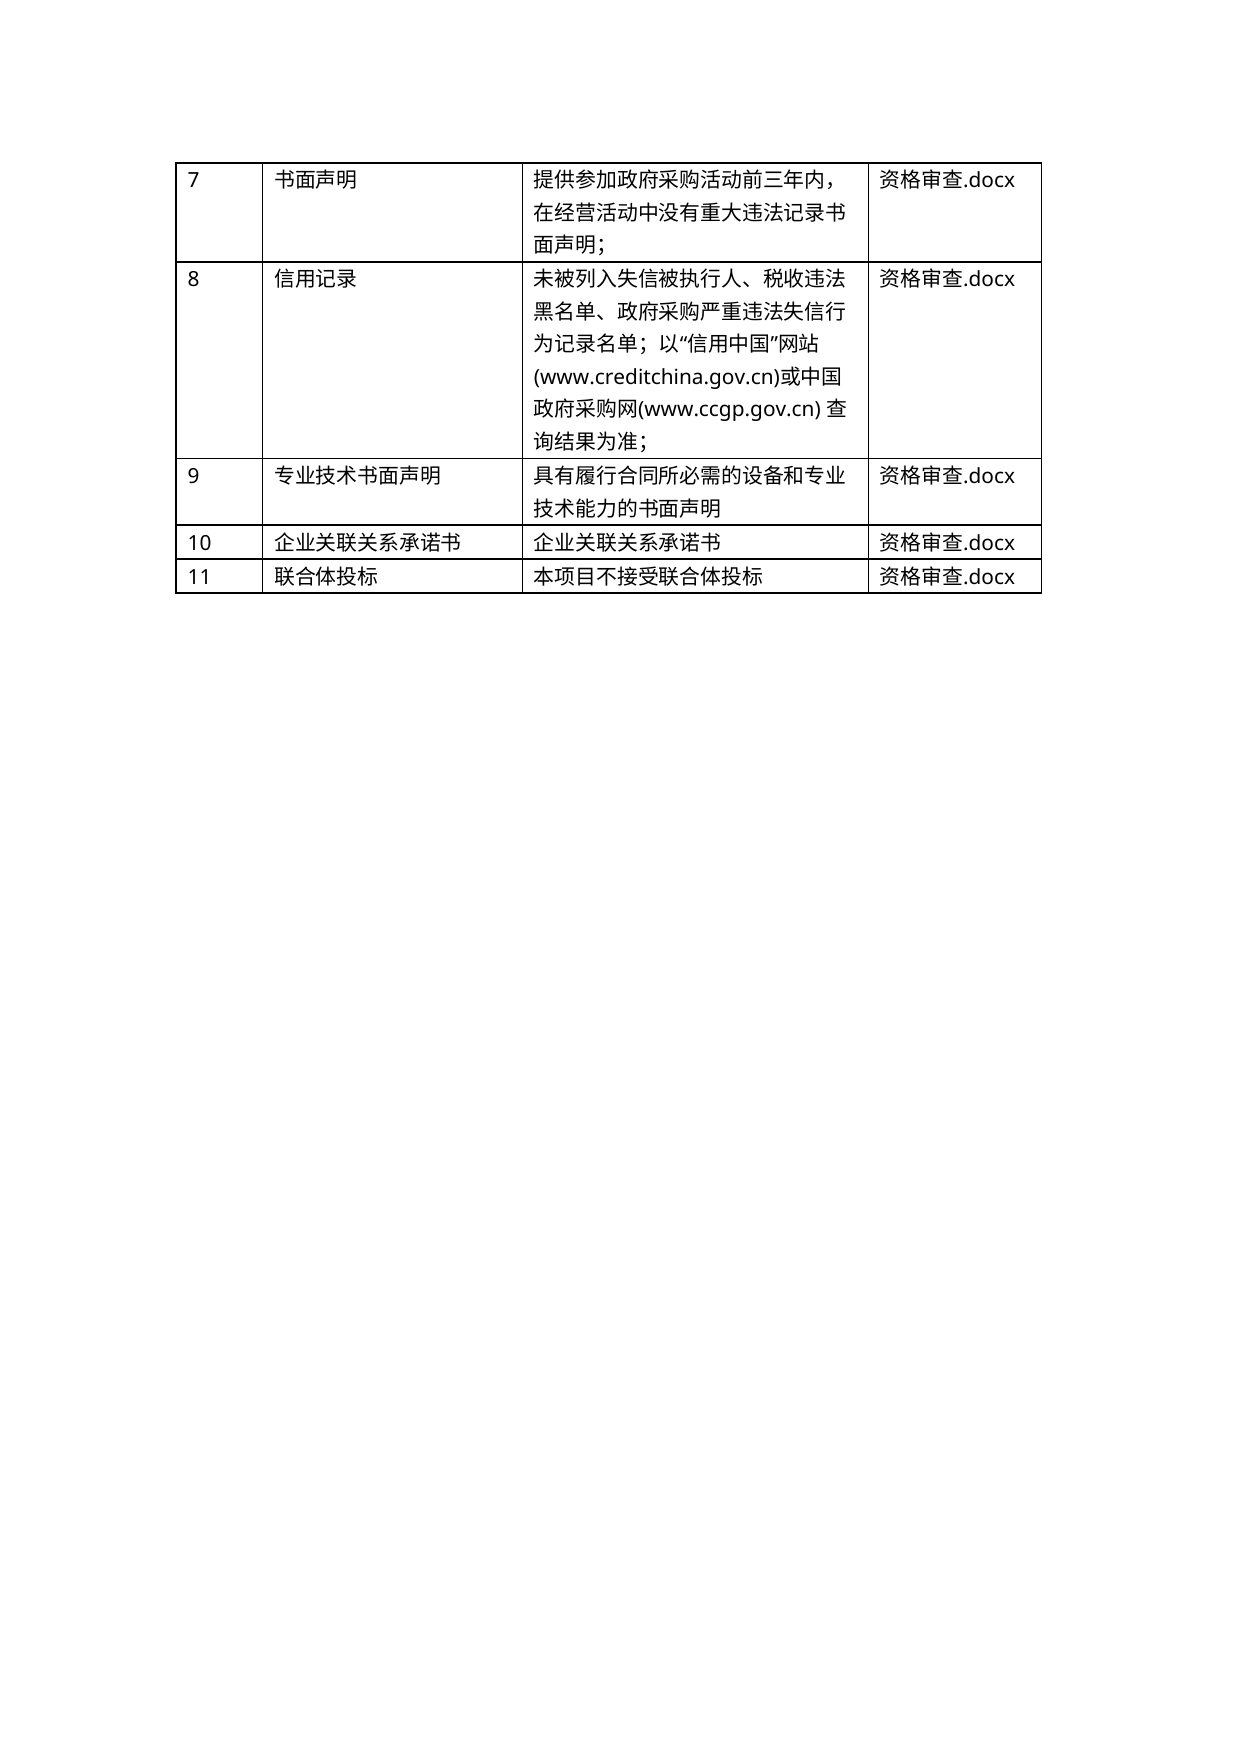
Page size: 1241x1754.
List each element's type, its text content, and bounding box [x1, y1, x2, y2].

table_cell 未被列入失信被执行人、税收违法黑名单、政府采购严重违法失信行为记录名单；以“信用中国”网站(www.creditchina.gov.cn)或中国政府采购网(www.ccgp.gov.cn) 查询结果为准； [523, 263, 868, 458]
table_cell 资格审查.docx [869, 164, 1041, 261]
table_cell 联合体投标 [263, 560, 522, 592]
table_cell 书面声明 [263, 164, 522, 261]
table_cell 资格审查.docx [869, 560, 1041, 592]
table_cell 资格审查.docx [869, 263, 1041, 458]
table_cell 企业关联关系承诺书 [523, 526, 868, 558]
table_cell 信用记录 [263, 263, 522, 458]
table_cell 本项目不接受联合体投标 [523, 560, 868, 592]
table_cell 具有履行合同所必需的设备和专业技术能力的书面声明 [523, 459, 868, 524]
table_cell 资格审查.docx [869, 459, 1041, 524]
table_cell 10 [177, 526, 262, 558]
table_cell 企业关联关系承诺书 [263, 526, 522, 558]
table_cell 专业技术书面声明 [263, 459, 522, 524]
table_cell 提供参加政府采购活动前三年内，在经营活动中没有重大违法记录书面声明； [523, 164, 868, 261]
table_cell 8 [177, 263, 262, 458]
table_cell 7 [177, 164, 262, 261]
table_cell 资格审查.docx [869, 526, 1041, 558]
table_cell 9 [177, 459, 262, 524]
table_cell 11 [177, 560, 262, 592]
